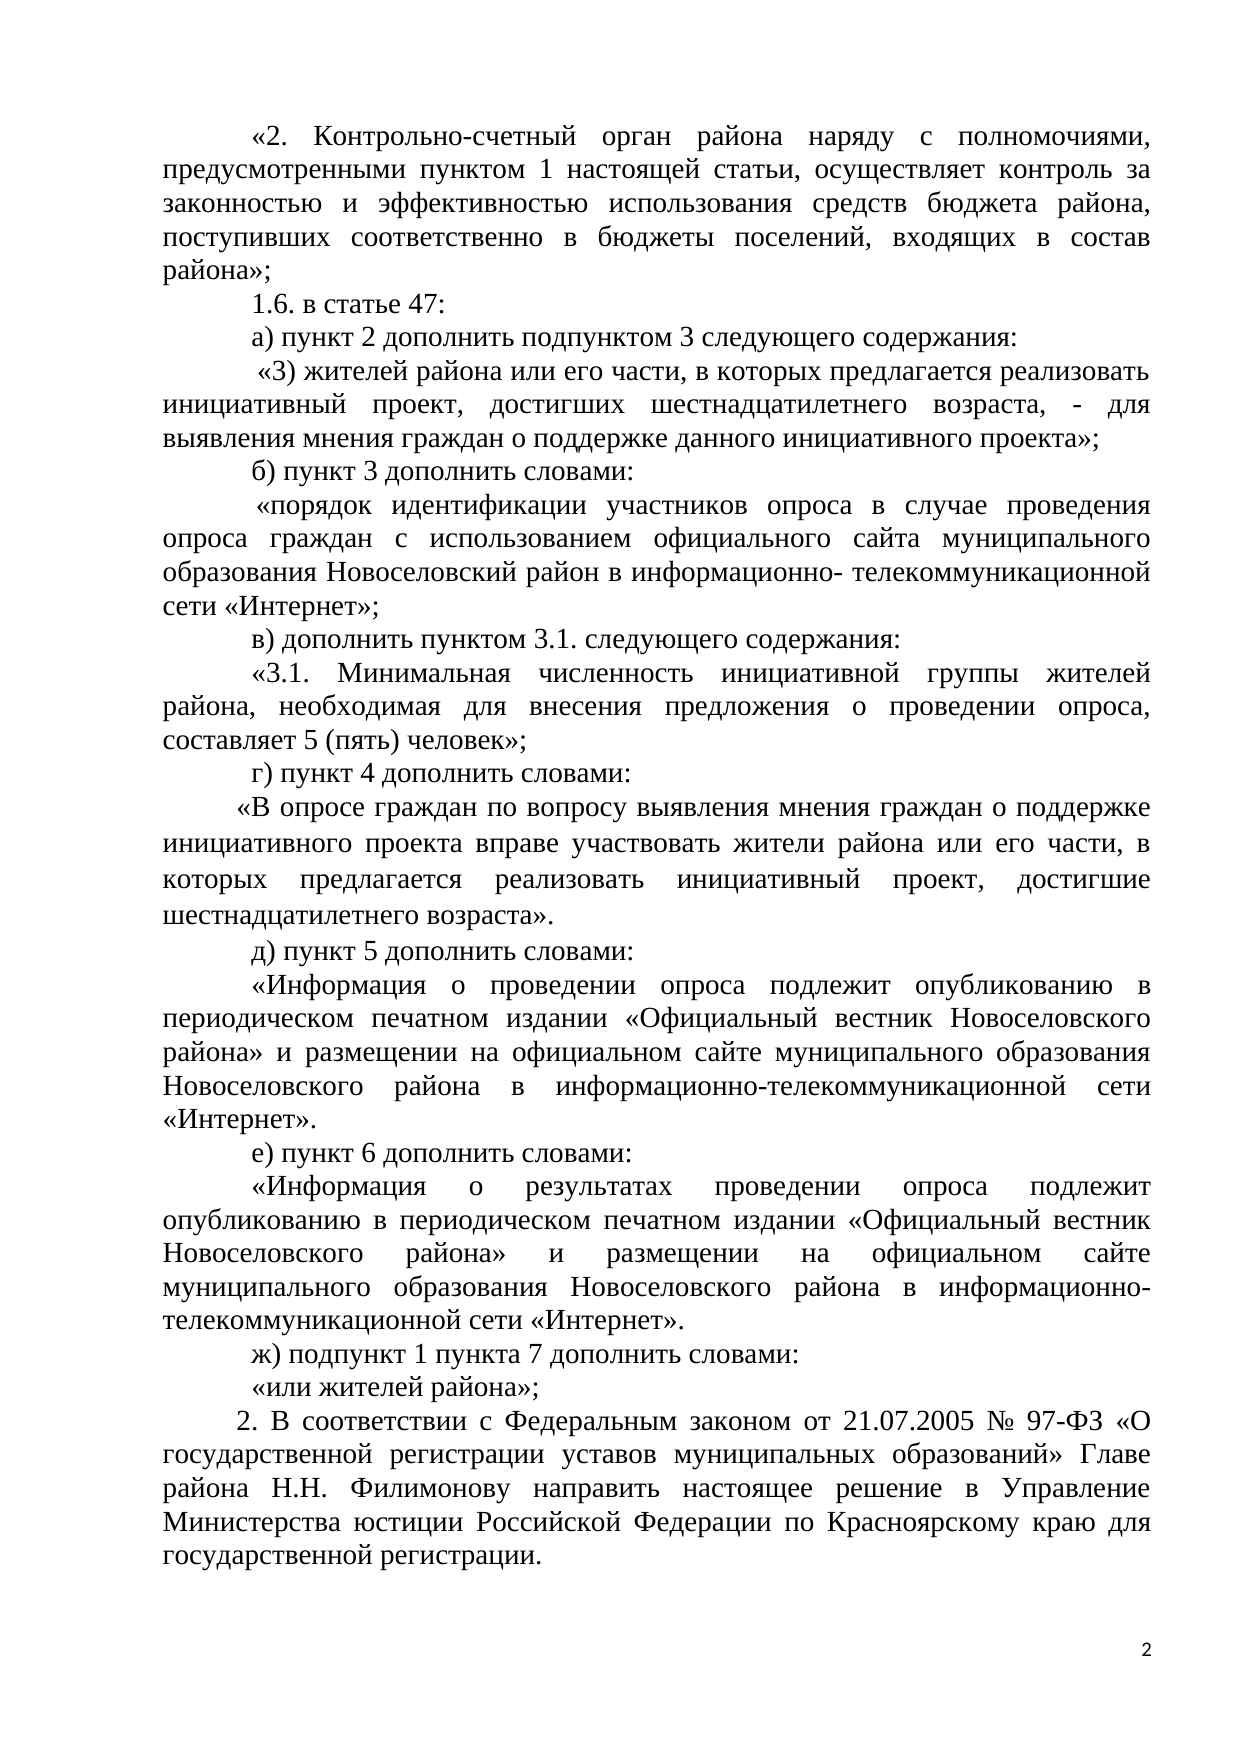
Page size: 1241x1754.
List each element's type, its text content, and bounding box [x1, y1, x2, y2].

text «3.1. Минимальная численность инициативной группы жителей района, необходимая для внесения предложения о проведении опроса, составляет 5 (пять) человек»; [162, 655, 1152, 755]
text «3) жителей района или его части, в которых предлагается реализовать инициативный проект, достигших шестнадцатилетнего возраста, - для выявления мнения граждан о поддержке данного инициативного проекта»; [162, 353, 1152, 453]
text «2. Контрольно-счетный орган района наряду с полномочиями, предусмотренными пунктом 1 настоящей статьи, осуществляет контроль за законностью и эффективностью использования средств бюджета района, поступивших соответственно в бюджеты поселений, входящих в состав района»; [162, 118, 1152, 286]
text «Информация о результатах проведении опроса подлежит опубликованию в периодическом печатном издании «Официальный вестник Новоселовского района» и размещении на официальном сайте муниципального образования Новоселовского района в информационно-телекоммуникационной сети «Интернет». [162, 1168, 1152, 1336]
text ж) подпункт 1 пункта 7 дополнить словами: [162, 1336, 1152, 1369]
text «порядок идентификации участников опроса в случае проведения опроса граждан с использованием официального сайта муниципального образования Новоселовский район в информационно- телекоммуникационной сети «Интернет»; [162, 487, 1152, 621]
text 1.6. в статье 47: [162, 286, 1152, 319]
text е) пункт 6 дополнить словами: [162, 1135, 1152, 1168]
text б) пункт 3 дополнить словами: [162, 453, 1152, 487]
text «Информация о проведении опроса подлежит опубликованию в периодическом печатном издании «Официальный вестник Новоселовского района» и размещении на официальном сайте муниципального образования Новоселовского района в информационно-телекоммуникационной сети «Интернет». [162, 967, 1152, 1135]
text а) пункт 2 дополнить подпунктом 3 следующего содержания: [162, 319, 1152, 353]
text 2. В соответствии с Федеральным законом от 21.07.2005 № 97-ФЗ «О государственной регистрации уставов муниципальных образований» Главе района Н.Н. Филимонову направить настоящее решение в Управление Министерства юстиции Российской Федерации по Красноярскому краю для государственной регистрации. [162, 1403, 1152, 1571]
text в) дополнить пунктом 3.1. следующего содержания: [162, 621, 1152, 655]
text «или жителей района»; [162, 1369, 1152, 1403]
text д) пункт 5 дополнить словами: [162, 933, 1152, 967]
text г) пункт 4 дополнить словами: [162, 755, 1152, 789]
text «В опросе граждан по вопросу выявления мнения граждан о поддержке инициативного проекта вправе участвовать жители района или его части, в которых предлагается реализовать инициативный проект, достигшие шестнадцатилетнего возраста». [162, 789, 1152, 931]
